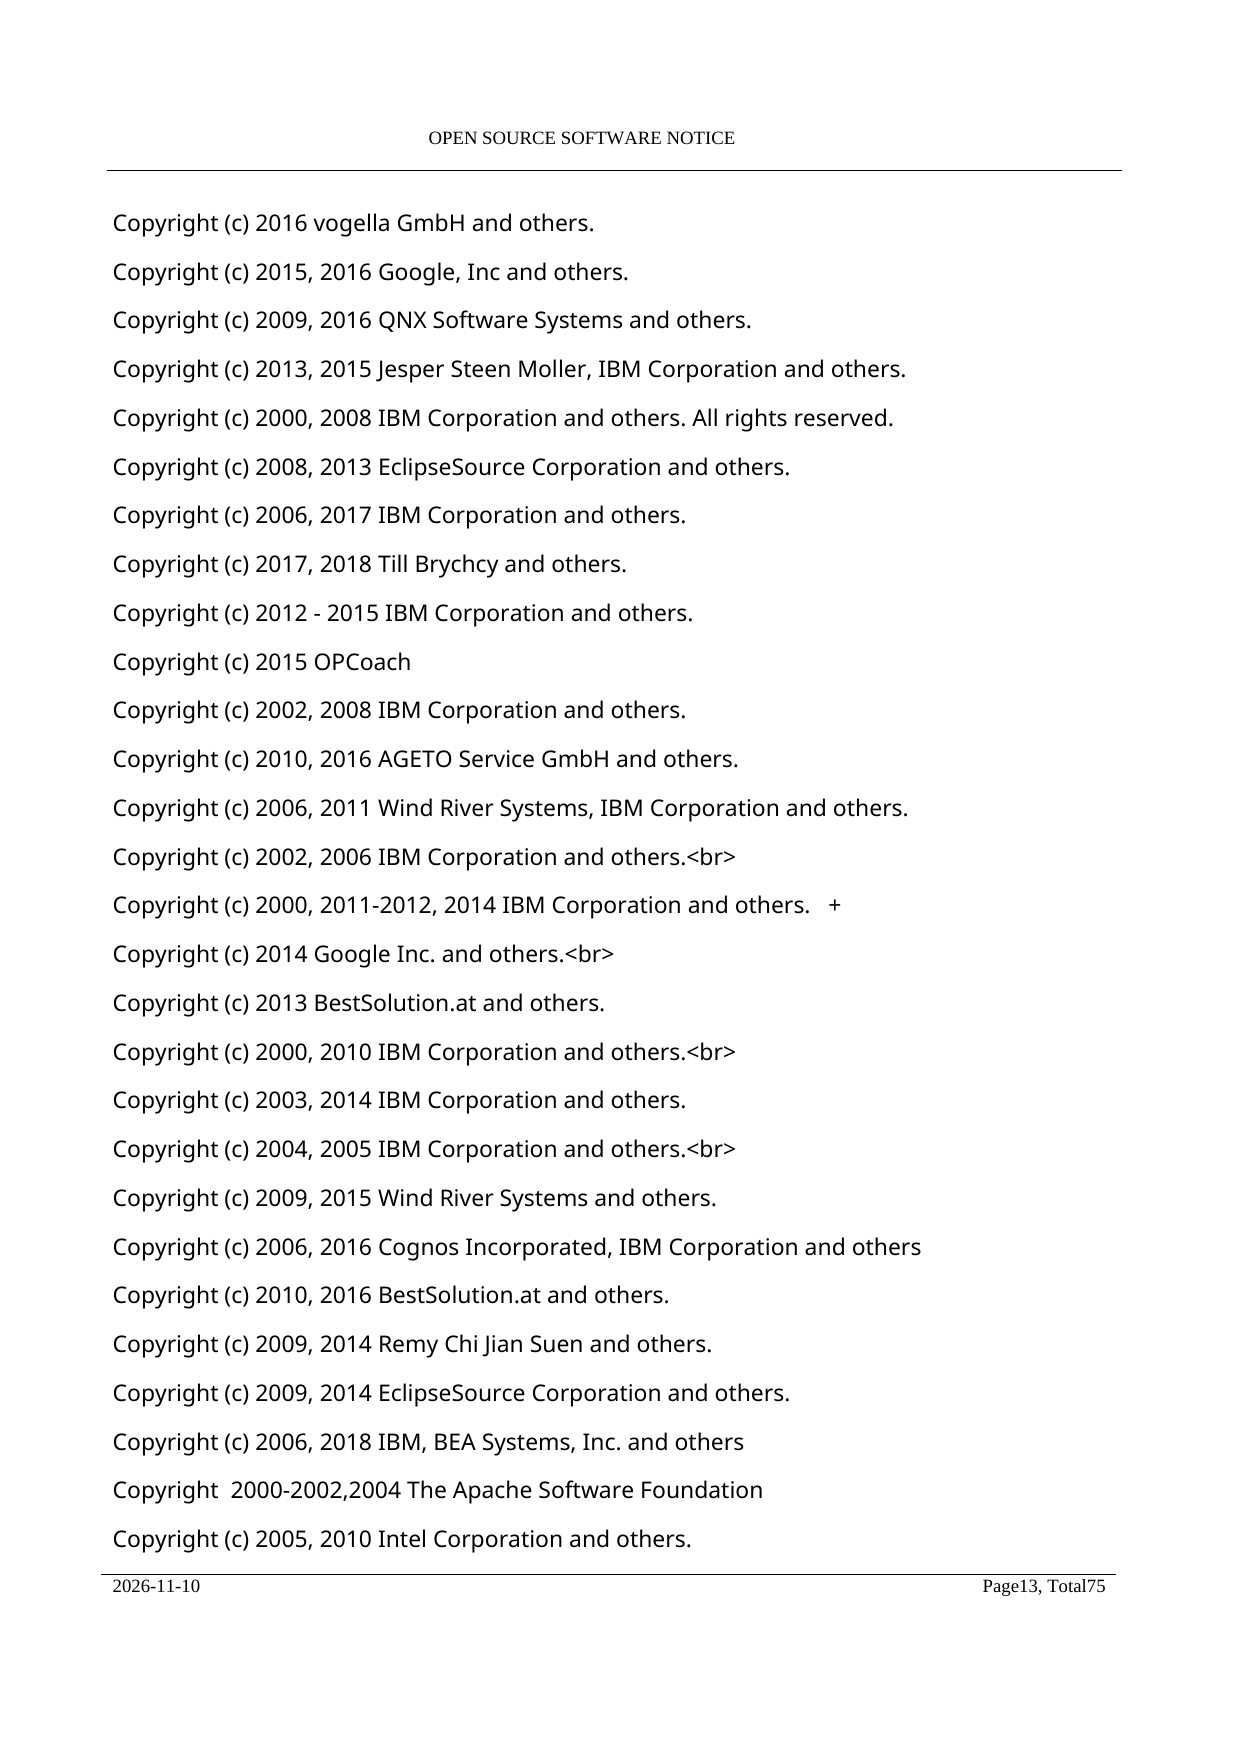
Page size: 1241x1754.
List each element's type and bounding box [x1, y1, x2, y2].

text [112, 206, 1128, 1555]
